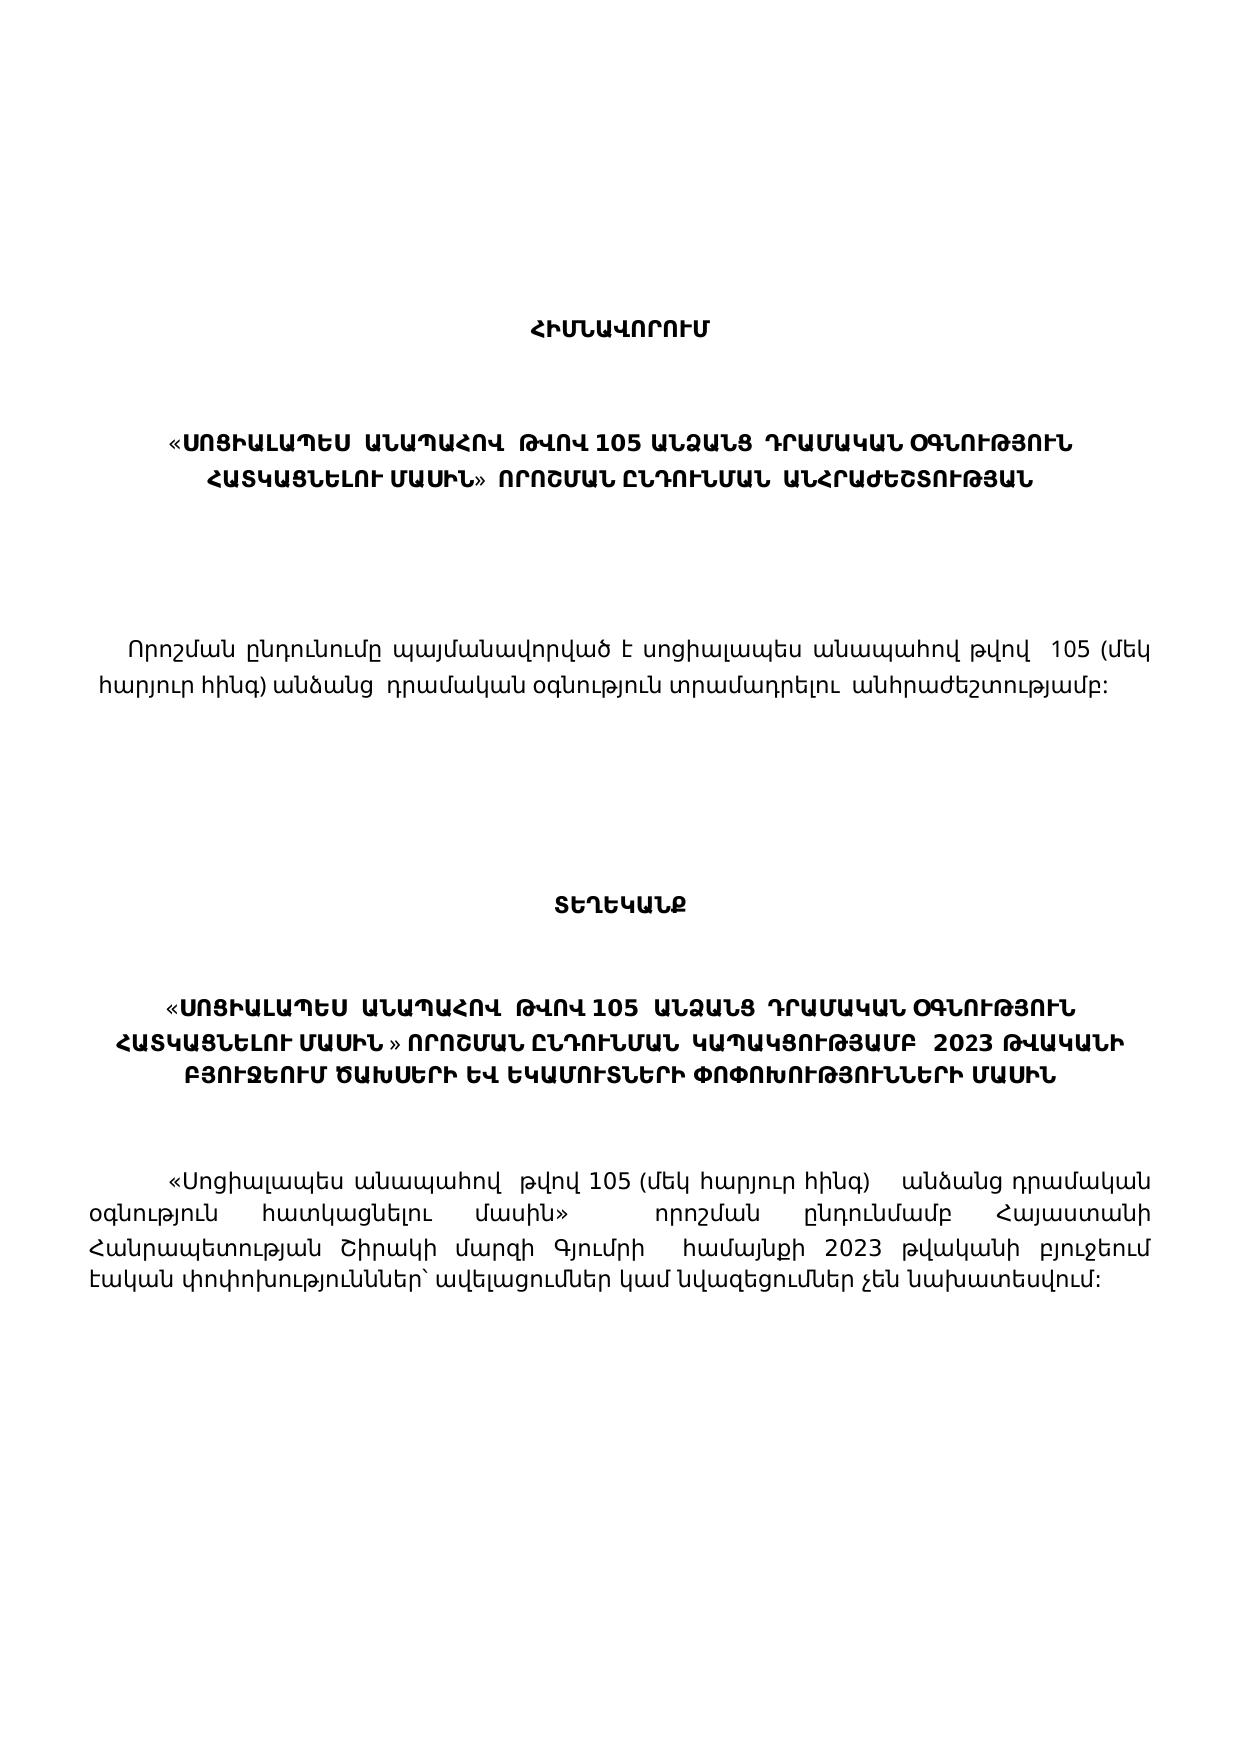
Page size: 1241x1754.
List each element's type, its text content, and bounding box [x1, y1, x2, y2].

text «Սոցիալապես անապահով թվով 105 (մեկ հարյուր հինգ) անձանց դրամական օգնություն հատկացնելու մասին» որոշման ընդունմամբ Հայաստանի Հանրապետության Շիրակի մարզի Գյումրի համայնքի 2023 թվականի բյուջեում էական փոփոխությունններ՝ ավելացումներ կամ նվազեցումներ չեն նախատեսվում: [89, 1165, 1152, 1293]
text ՏԵՂԵԿԱՆՔ [89, 892, 1152, 919]
text Որոշման ընդունումը պայմանավորված է սոցիալապես անապահով թվով 105 (մեկ հարյուր հինգ) անձանց դրամական օգնություն տրամադրելու անհրաժեշտությամբ: [89, 633, 1152, 700]
text «ՍՈՑԻԱԼԱՊԵՍ ԱՆԱՊԱՀՈՎ ԹՎՈՎ 105 ԱՆՁԱՆՑ ԴՐԱՄԱԿԱՆ ՕԳՆՈՒԹՅՈՒՆ ՀԱՏԿԱՑՆԵԼՈՒ ՄԱՍԻՆ» ՈՐՈՇՄԱՆ ԸՆԴՈՒՆՄԱՆ ԱՆՀՐԱԺԵՇՏՈՒԹՅԱՆ [89, 427, 1152, 494]
text «ՍՈՑԻԱԼԱՊԵՍ ԱՆԱՊԱՀՈՎ ԹՎՈՎ 105 ԱՆՁԱՆՑ ԴՐԱՄԱԿԱՆ ՕԳՆՈՒԹՅՈՒՆ ՀԱՏԿԱՑՆԵԼՈՒ ՄԱՍԻՆ » ՈՐՈՇՄԱՆ ԸՆԴՈՒՆՄԱՆ ԿԱՊԱԿՑՈՒԹՅԱՄԲ 2023 ԹՎԱԿԱՆԻ ԲՅՈՒՋԵՈՒՄ ԾԱԽՍԵՐԻ ԵՎ ԵԿԱՄՈՒՏՆԵՐԻ ՓՈՓՈԽՈՒԹՅՈՒՆՆԵՐԻ ՄԱՍԻՆ [89, 995, 1152, 1089]
text ՀԻՄՆԱՎՈՐՈՒՄ [89, 313, 1152, 345]
